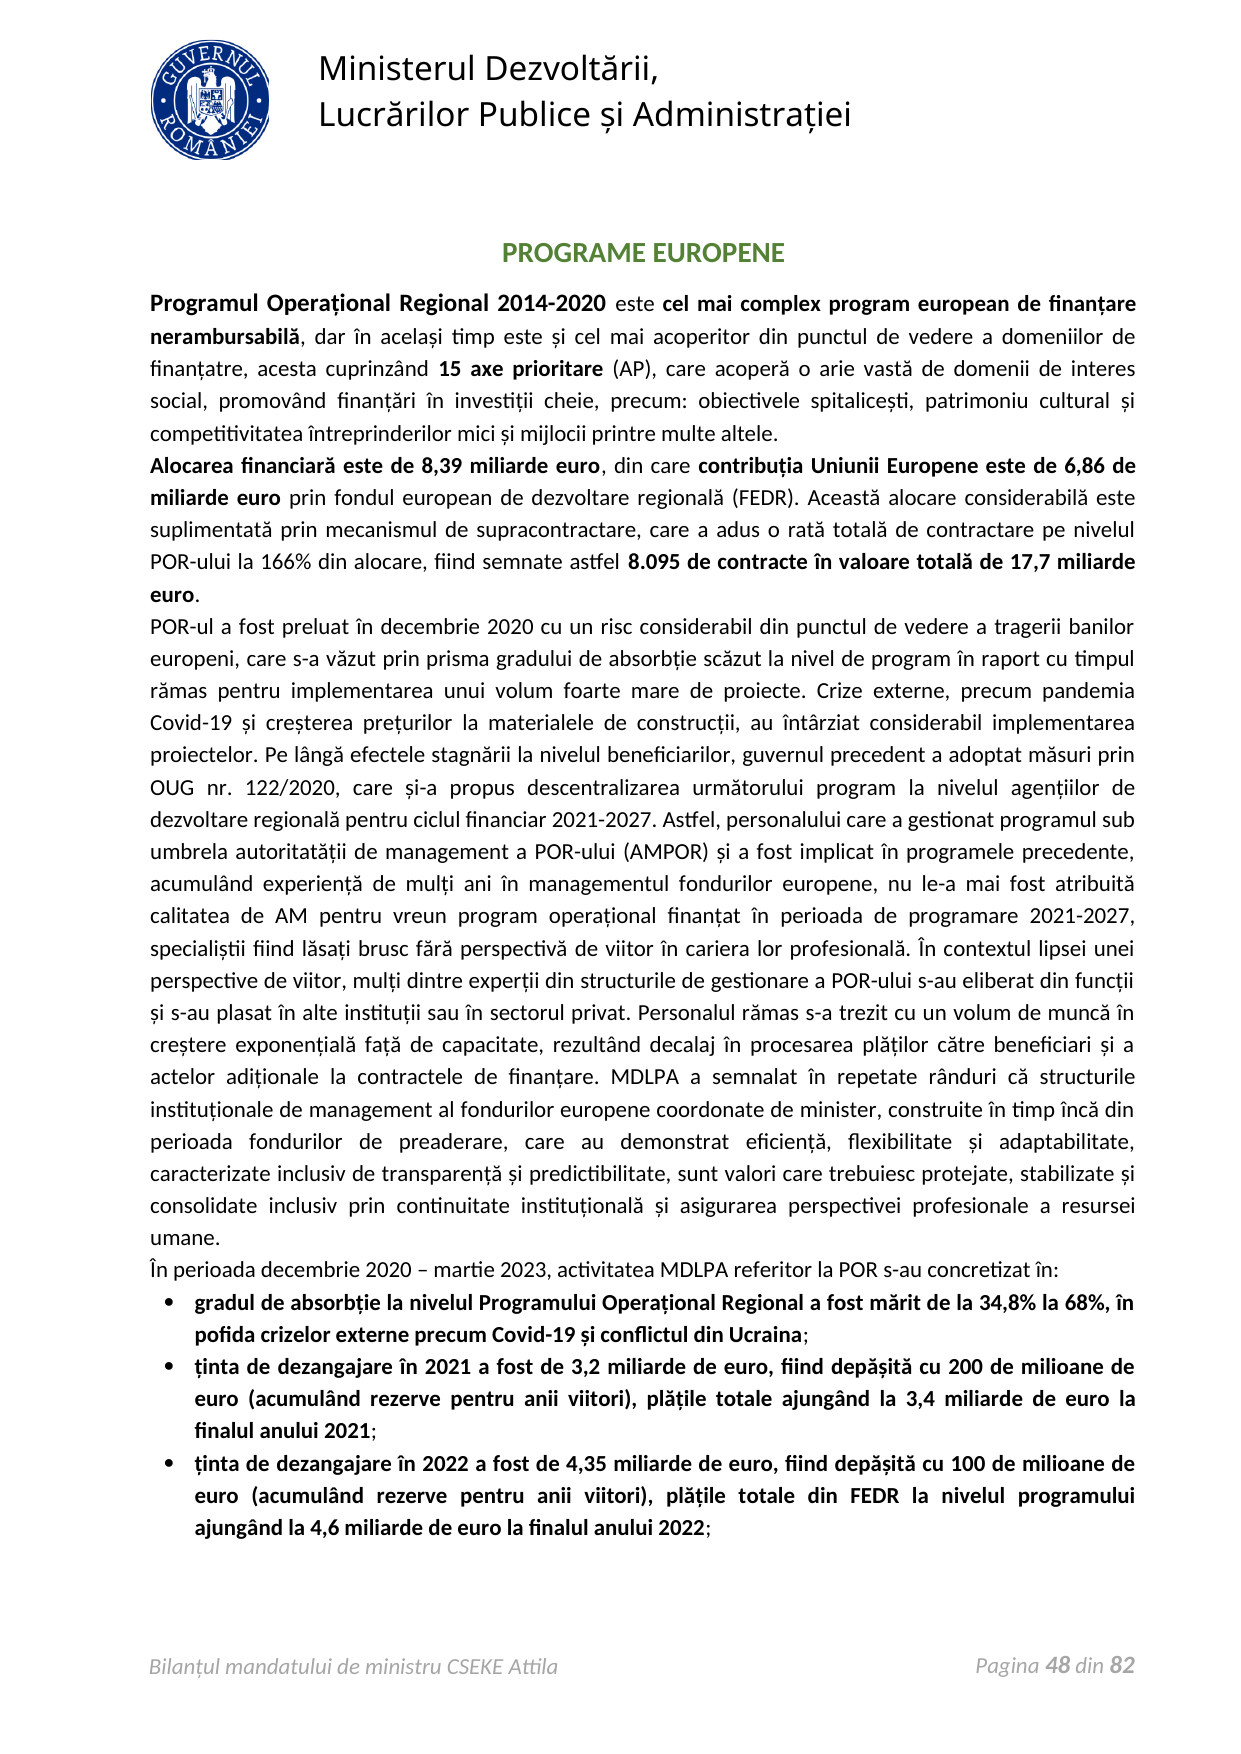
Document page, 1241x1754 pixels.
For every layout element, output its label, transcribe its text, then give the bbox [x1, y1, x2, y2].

picture [150, 39, 269, 159]
list ținta de dezangajare în 2021 a fost de 3,2 miliarde de euro, fiind depășită cu 200 de milioane de euro (acumulând rezerve pentru anii viitori), plățile totale ajungând la 3,4 miliarde de euro la finalul anului 2021; [165, 1352, 1137, 1444]
text PROGRAME EUROPENE [150, 234, 1137, 270]
list ținta de dezangajare în 2022 a fost de 4,35 miliarde de euro, fiind depășită cu 100 de milioane de euro (acumulând rezerve pentru anii viitori), plățile totale din FEDR la nivelul programului ajungând la 4,6 miliarde de euro la finalul anului 2022; [165, 1449, 1137, 1541]
text Alocarea financiară este de 8,39 miliarde euro, din care contribuția Uniunii Europene este de 6,86 de miliarde euro prin fondul european de dezvoltare regională (FEDR). Această alocare considerabilă este suplimentată prin mecanismul de supracontractare, care a adus o rată totală de contractare pe nivelul POR-ului la 166% din alocare, fiind semnate astfel 8.095 de contracte în valoare totală de 17,7 miliarde euro. [150, 451, 1137, 608]
list gradul de absorbție la nivelul Programului Operațional Regional a fost mărit de la 34,8% la 68%, în pofida crizelor externe precum Covid-19 și conflictul din Ucraina; [165, 1288, 1137, 1348]
text Programul Operațional Regional 2014-2020 este cel mai complex program european de finanțare nerambursabilă, dar în același timp este și cel mai acoperitor din punctul de vedere a domeniilor de finanțatre, acesta cuprinzând 15 axe prioritare (AP), care acoperă o arie vastă de domenii de interes social, promovând finanțări în investiții cheie, precum: obiectivele spitalicești, patrimoniu cultural și competitivitatea întreprinderilor mici și mijlocii printre multe altele. [150, 287, 1137, 447]
text În perioada decembrie 2020 – martie 2023, activitatea MDLPA referitor la POR s-au concretizat în: [150, 1256, 1137, 1284]
text POR-ul a fost preluat în decembrie 2020 cu un risc considerabil din punctul de vedere a tragerii banilor europeni, care s-a văzut prin prisma gradului de absorbție scăzut la nivel de program în raport cu timpul rămas pentru implementarea unui volum foarte mare de proiecte. Crize externe, precum pandemia Covid-19 și creșterea prețurilor la materialele de construcții, au întârziat considerabil implementarea proiectelor. Pe lângă efectele stagnării la nivelul beneficiarilor, guvernul precedent a adoptat măsuri prin OUG nr. 122/2020, care și-a propus descentralizarea următorului program la nivelul agențiilor de dezvoltare regională pentru ciclul financiar 2021-2027. Astfel, personalului care a gestionat programul sub umbrela autoritatății de management a POR-ului (AMPOR) și a fost implicat în programele precedente, acumulând experiență de mulți ani în managementul fondurilor europene, nu le-a mai fost atribuită calitatea de AM pentru vreun program operațional finanțat în perioada de programare 2021-2027, specialiștii fiind lăsați brusc fără perspectivă de viitor în cariera lor profesională. În contextul lipsei unei perspective de viitor, mulți dintre experții din structurile de gestionare a POR-ului s-au eliberat din funcții și s-au plasat în alte instituții sau în sectorul privat. Personalul rămas s-a trezit cu un volum de muncă în creștere exponențială față de capacitate, rezultând decalaj în procesarea plăților către beneficiari și a actelor adiționale la contractele de finanțare. MDLPA a semnalat în repetate rânduri că structurile instituționale de management al fondurilor europene coordonate de minister, construite în timp încă din perioada fondurilor de preaderare, care au demonstrat eficiență, flexibilitate și adaptabilitate, caracterizate inclusiv de transparență și predictibilitate, sunt valori care trebuiesc protejate, stabilizate și consolidate inclusiv prin continuitate instituțională și asigurarea perspectivei profesionale a resursei umane. [150, 612, 1137, 1251]
